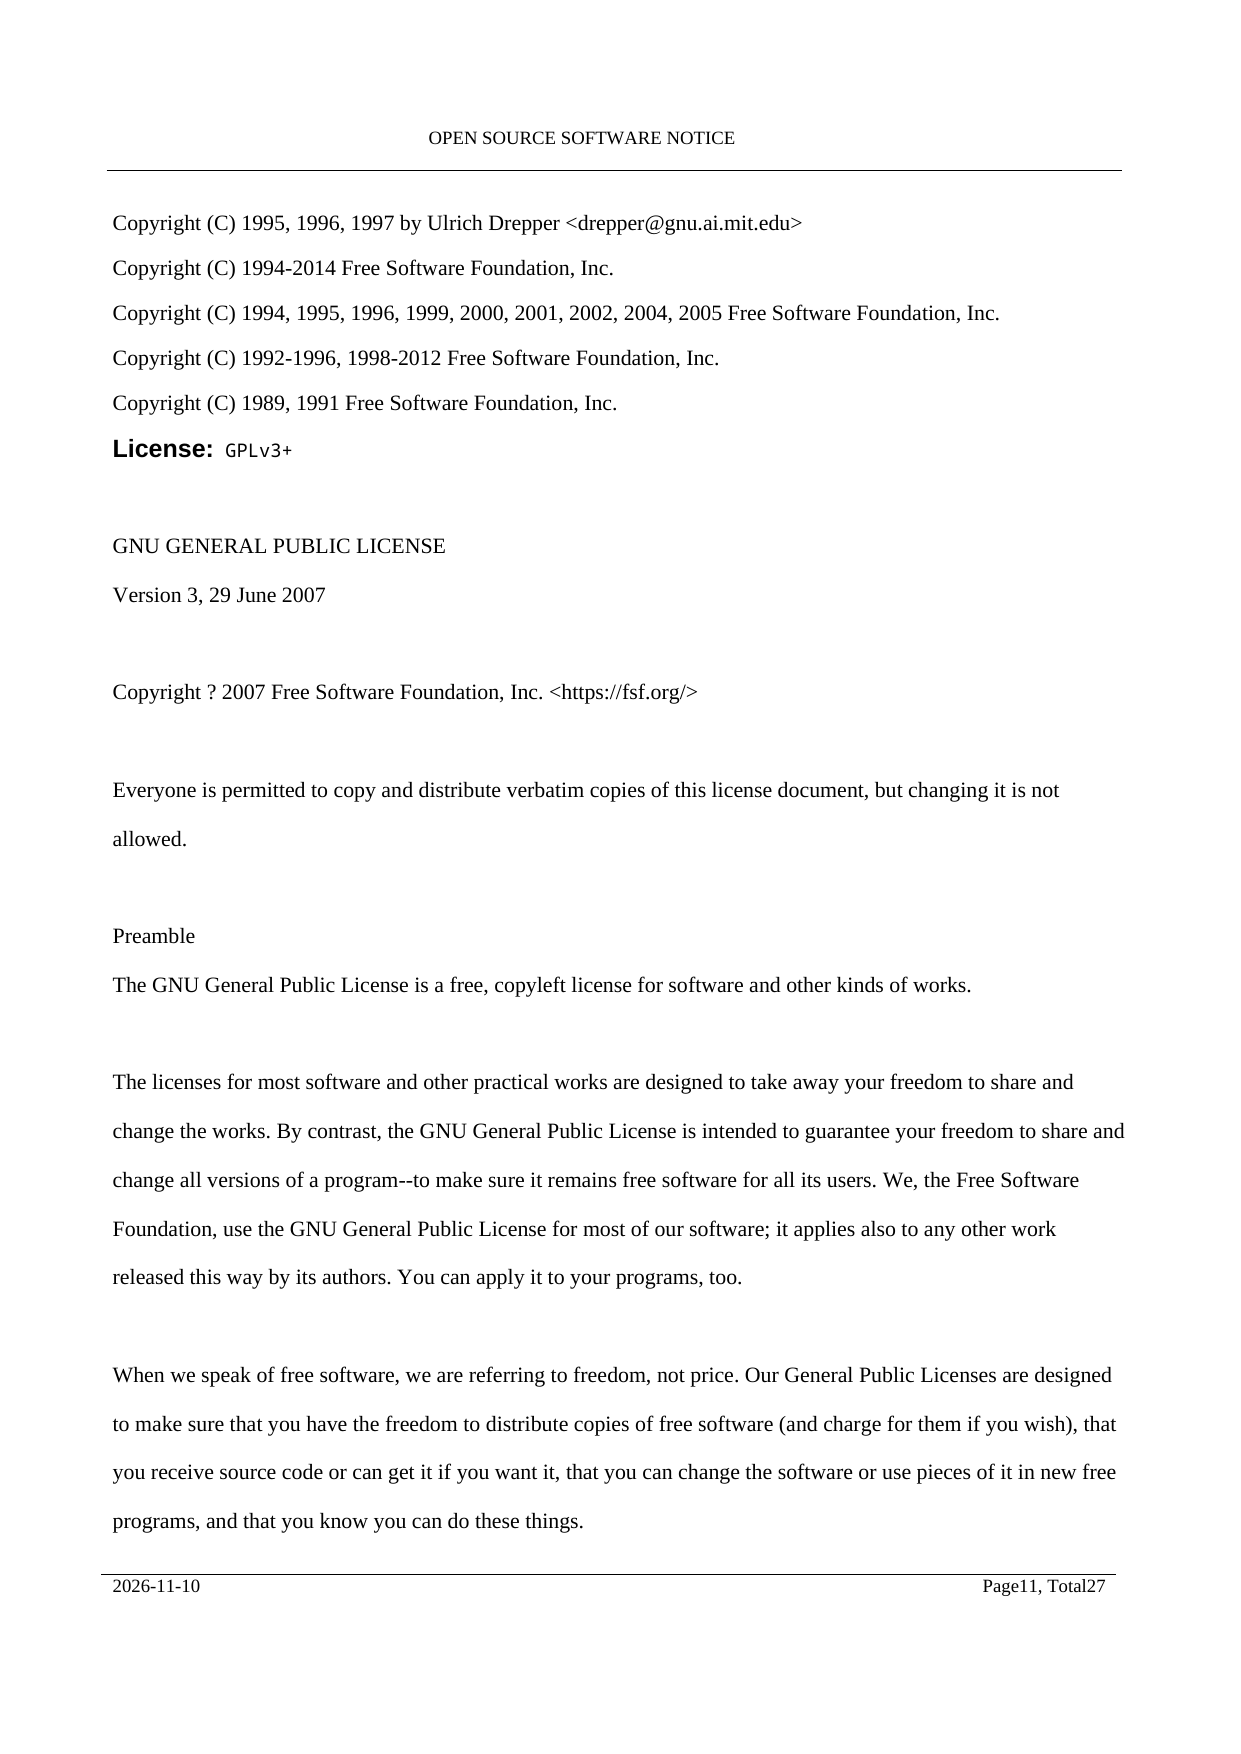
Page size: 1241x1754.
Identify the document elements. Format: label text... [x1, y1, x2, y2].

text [112, 432, 1128, 1537]
text Copyright (C) 1994, 1995, 1996, 1999, 2000, 2001, 2002, 2004, 2005 Free Software Foundation, Inc. [112, 297, 1128, 329]
text Copyright (C) 1992-1996, 1998-2012 Free Software Foundation, Inc. [112, 342, 1128, 374]
text Copyright (C) 1995, 1996, 1997 by Ulrich Drepper <drepper@gnu.ai.mit.edu> [112, 206, 1128, 239]
text Copyright (C) 1989, 1991 Free Software Foundation, Inc. [112, 387, 1128, 419]
text Copyright (C) 1994-2014 Free Software Foundation, Inc. [112, 251, 1128, 284]
